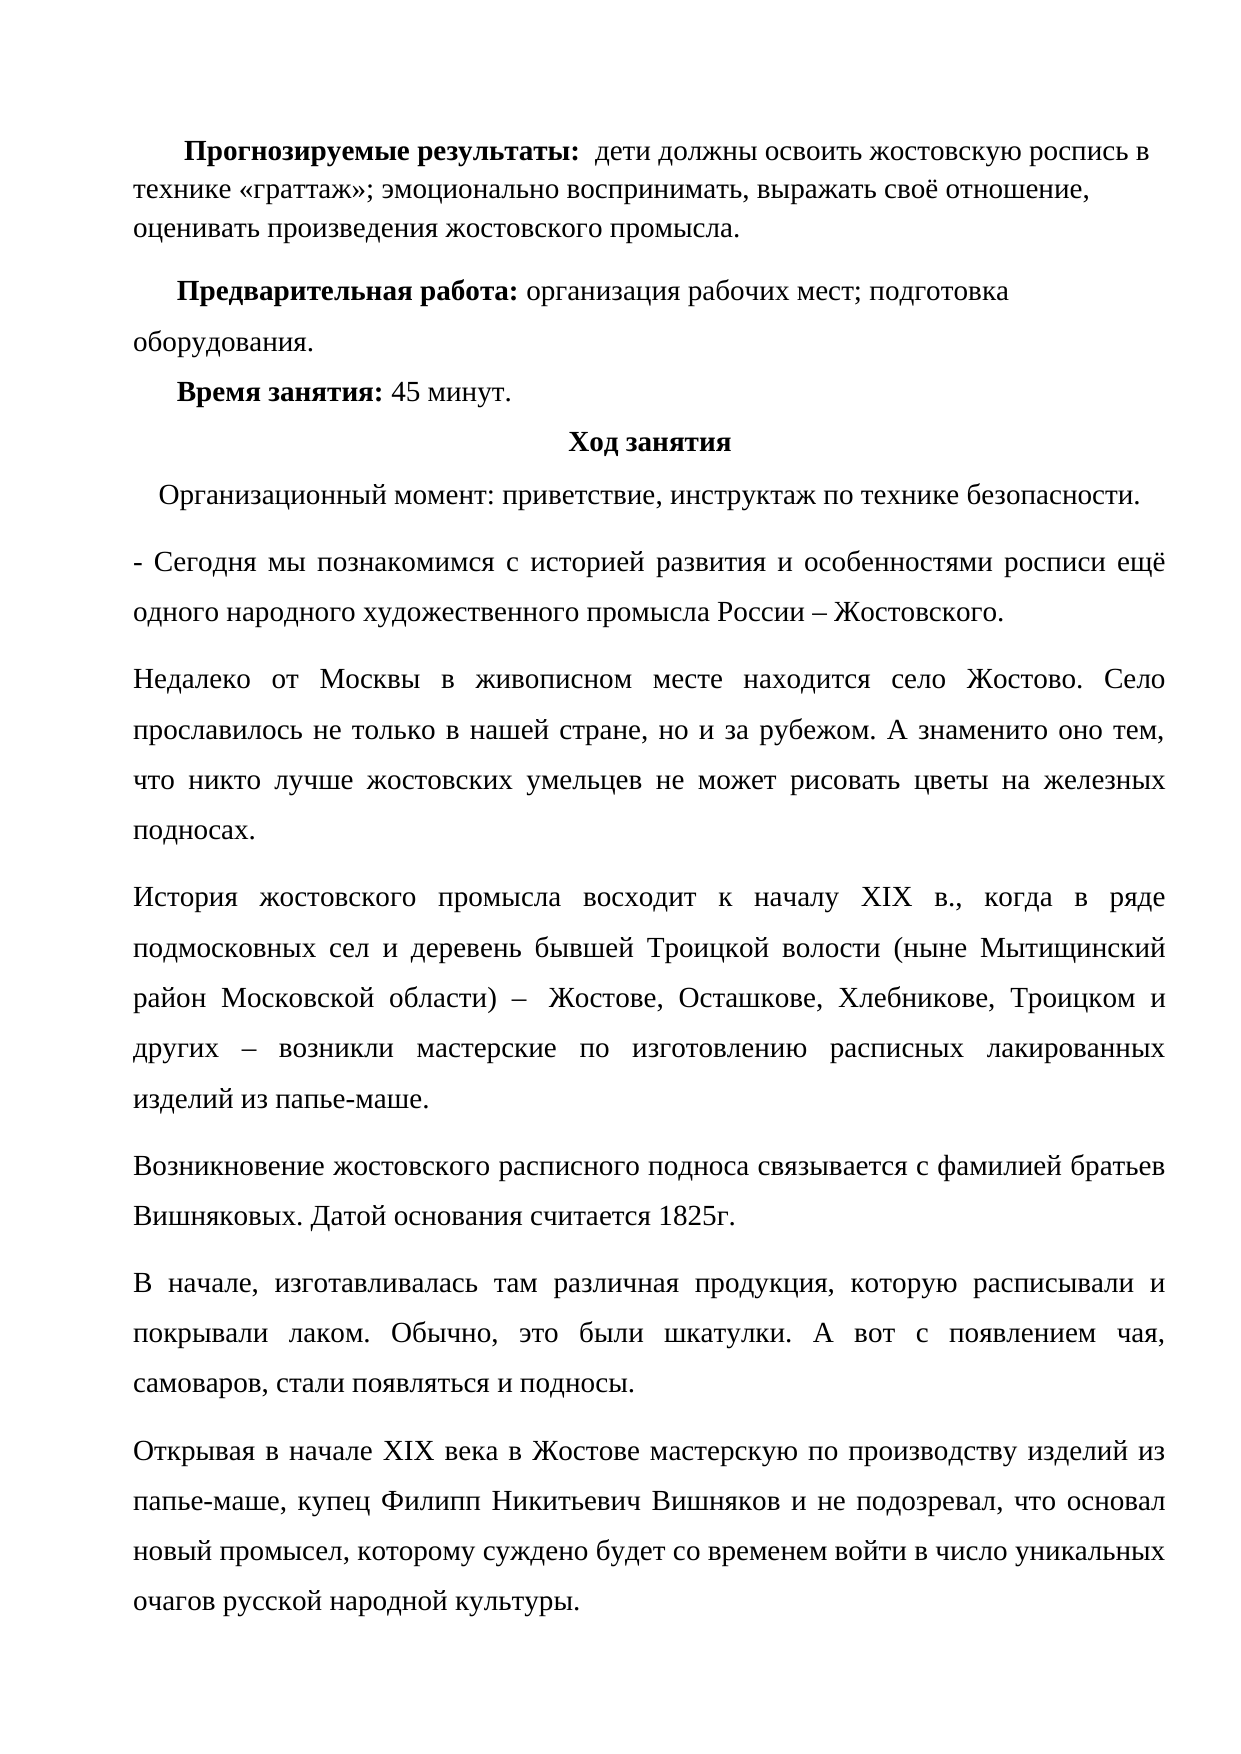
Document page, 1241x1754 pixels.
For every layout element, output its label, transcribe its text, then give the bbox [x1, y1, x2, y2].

text - Сегодня мы познакомимся с историей развития и особенностями росписи ещё одного народного художественного промысла России – Жостовского. [133, 544, 1167, 628]
text Возникновение жостовского расписного подноса связывается с фамилией братьев Вишняковых. Датой основания считается 1825г. [133, 1148, 1167, 1232]
text Недалеко от Москвы в живописном месте находится село Жостово. Село прославилось не только в нашей стране, но и за рубежом. А знаменито оно тем, что никто лучше жостовских умельцев не может рисовать цветы на железных подносах. [133, 662, 1167, 846]
text Время занятия: 45 минут. [133, 374, 1167, 408]
text Организационный момент: приветствие, инструктаж по технике безопасности. [133, 477, 1167, 511]
text Открывая в начале XIX века в Жостове мастерскую по производству изделий из папье-маше, купец Филипп Никитьевич Вишняков и не подозревал, что основал новый промысел, которому суждено будет со временем войти в число уникальных очагов русской народной культуры. [133, 1433, 1167, 1617]
text Предварительная работа: организация рабочих мест; подготовка оборудования. [133, 273, 1167, 357]
text Прогнозируемые результаты: дети должны освоить жостовскую роспись в технике «граттаж»; эмоционально воспринимать, выражать своё отношение, оценивать произведения жостовского промысла. [133, 133, 1167, 243]
text История жостовского промысла восходит к началу XIX в., когда в ряде подмосковных сел и деревень бывшей Троицкой волости (ныне Мытищинский район Московской области) – Жостове, Осташкове, Хлебникове, Троицком и других – возникли мастерские по изготовлению расписных лакированных изделий из папье-маше. [133, 879, 1167, 1114]
text Ход занятия [133, 424, 1167, 458]
text В начале, изготавливалась там различная продукция, которую расписывали и покрывали лаком. Обычно, это были шкатулки. А вот с появлением чая, самоваров, стали появляться и подносы. [133, 1265, 1167, 1399]
